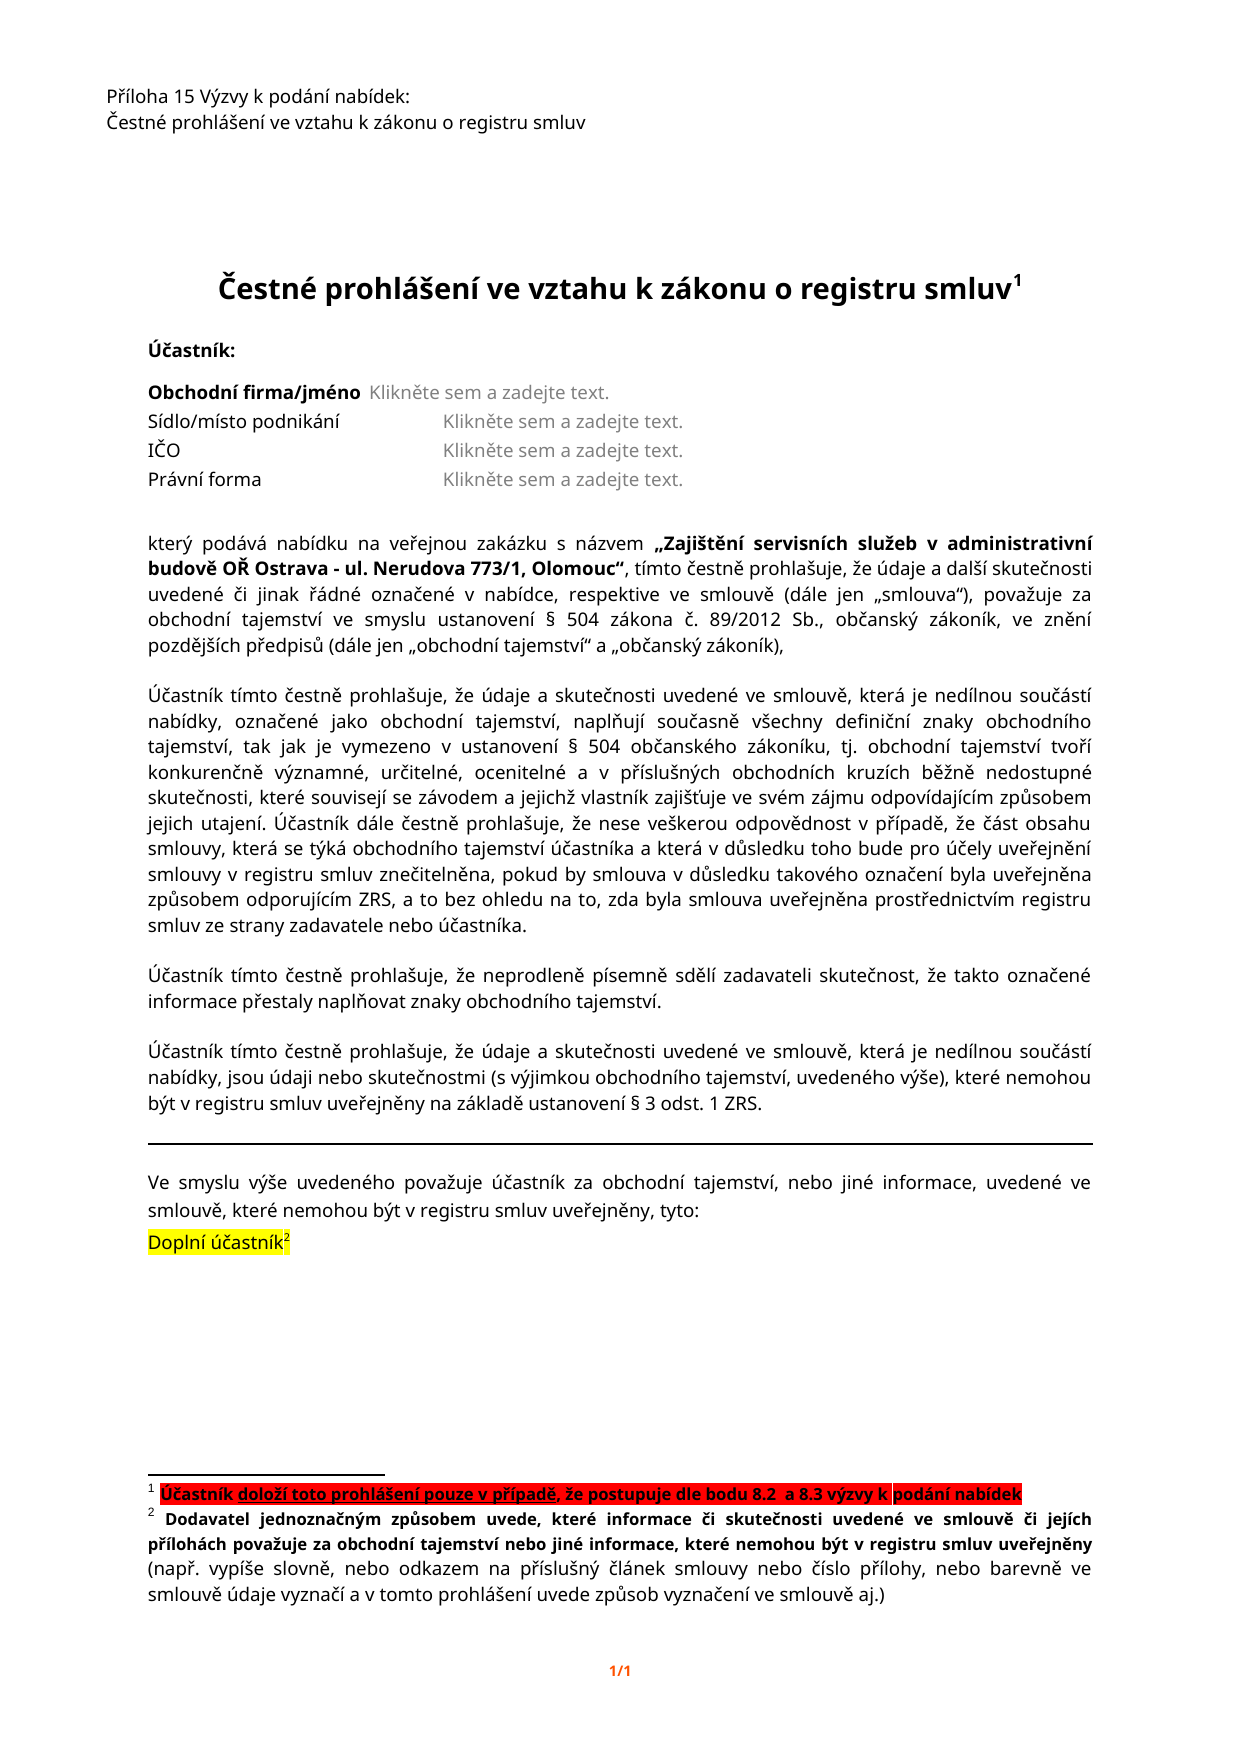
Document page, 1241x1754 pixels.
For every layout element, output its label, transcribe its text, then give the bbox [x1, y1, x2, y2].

text který podává nabídku na veřejnou zakázku s názvem „Zajištění servisních služeb v administrativní budově OŘ Ostrava - ul. Nerudova 773/1, Olomouc“, tímto čestně prohlašuje, že údaje a další skutečnosti uvedené či jinak řádné označené v nabídce, respektive ve smlouvě (dále jen „smlouva“), považuje za obchodní tajemství ve smyslu ustanovení § 504 zákona č. 89/2012 Sb., občanský zákoník, ve znění pozdějších předpisů (dále jen „obchodní tajemství“ a „občanský zákoník), [148, 530, 1093, 658]
text Doplní účastník [148, 1226, 1092, 1255]
text Obchodní firma/jméno [148, 376, 1093, 405]
text Právní forma [148, 463, 1093, 492]
text Účastník: [148, 333, 1093, 364]
text Sídlo/místo podnikání [148, 405, 1093, 434]
text Ve smyslu výše uvedeného považuje účastník za obchodní tajemství, nebo jiné informace, uvedené ve smlouvě, které nemohou být v registru smluv uveřejněny, tyto: [148, 1169, 1092, 1223]
text Účastník tímto čestně prohlašuje, že údaje a skutečnosti uvedené ve smlouvě, která je nedílnou součástí nabídky, jsou údaji nebo skutečnostmi (s výjimkou obchodního tajemství, uvedeného výše), které nemohou být v registru smluv uveřejněny na základě ustanovení § 3 odst. 1 ZRS. [148, 1039, 1093, 1115]
title Čestné prohlášení ve vztahu k zákonu o registru smluv [148, 268, 1093, 308]
text Účastník tímto čestně prohlašuje, že neprodleně písemně sdělí zadavateli skutečnost, že takto označené informace přestaly naplňovat znaky obchodního tajemství. [148, 963, 1093, 1014]
text Účastník tímto čestně prohlašuje, že údaje a skutečnosti uvedené ve smlouvě, která je nedílnou součástí nabídky, označené jako obchodní tajemství, naplňují současně všechny definiční znaky obchodního tajemství, tak jak je vymezeno v ustanovení § 504 občanského zákoníku, tj. obchodní tajemství tvoří konkurenčně významné, určitelné, ocenitelné a v příslušných obchodních kruzích běžně nedostupné skutečnosti, které souvisejí se závodem a jejichž vlastník zajišťuje ve svém zájmu odpovídajícím způsobem jejich utajení. Účastník dále čestně prohlašuje, že nese veškerou odpovědnost v případě, že část obsahu smlouvy, která se týká obchodního tajemství účastníka a která v důsledku toho bude pro účely uveřejnění smlouvy v registru smluv znečitelněna, pokud by smlouva v důsledku takového označení byla uveřejněna způsobem odporujícím ZRS, a to bez ohledu na to, zda byla smlouva uveřejněna prostřednictvím registru smluv ze strany zadavatele nebo účastníka. [148, 683, 1093, 938]
text IČO [148, 434, 1093, 463]
